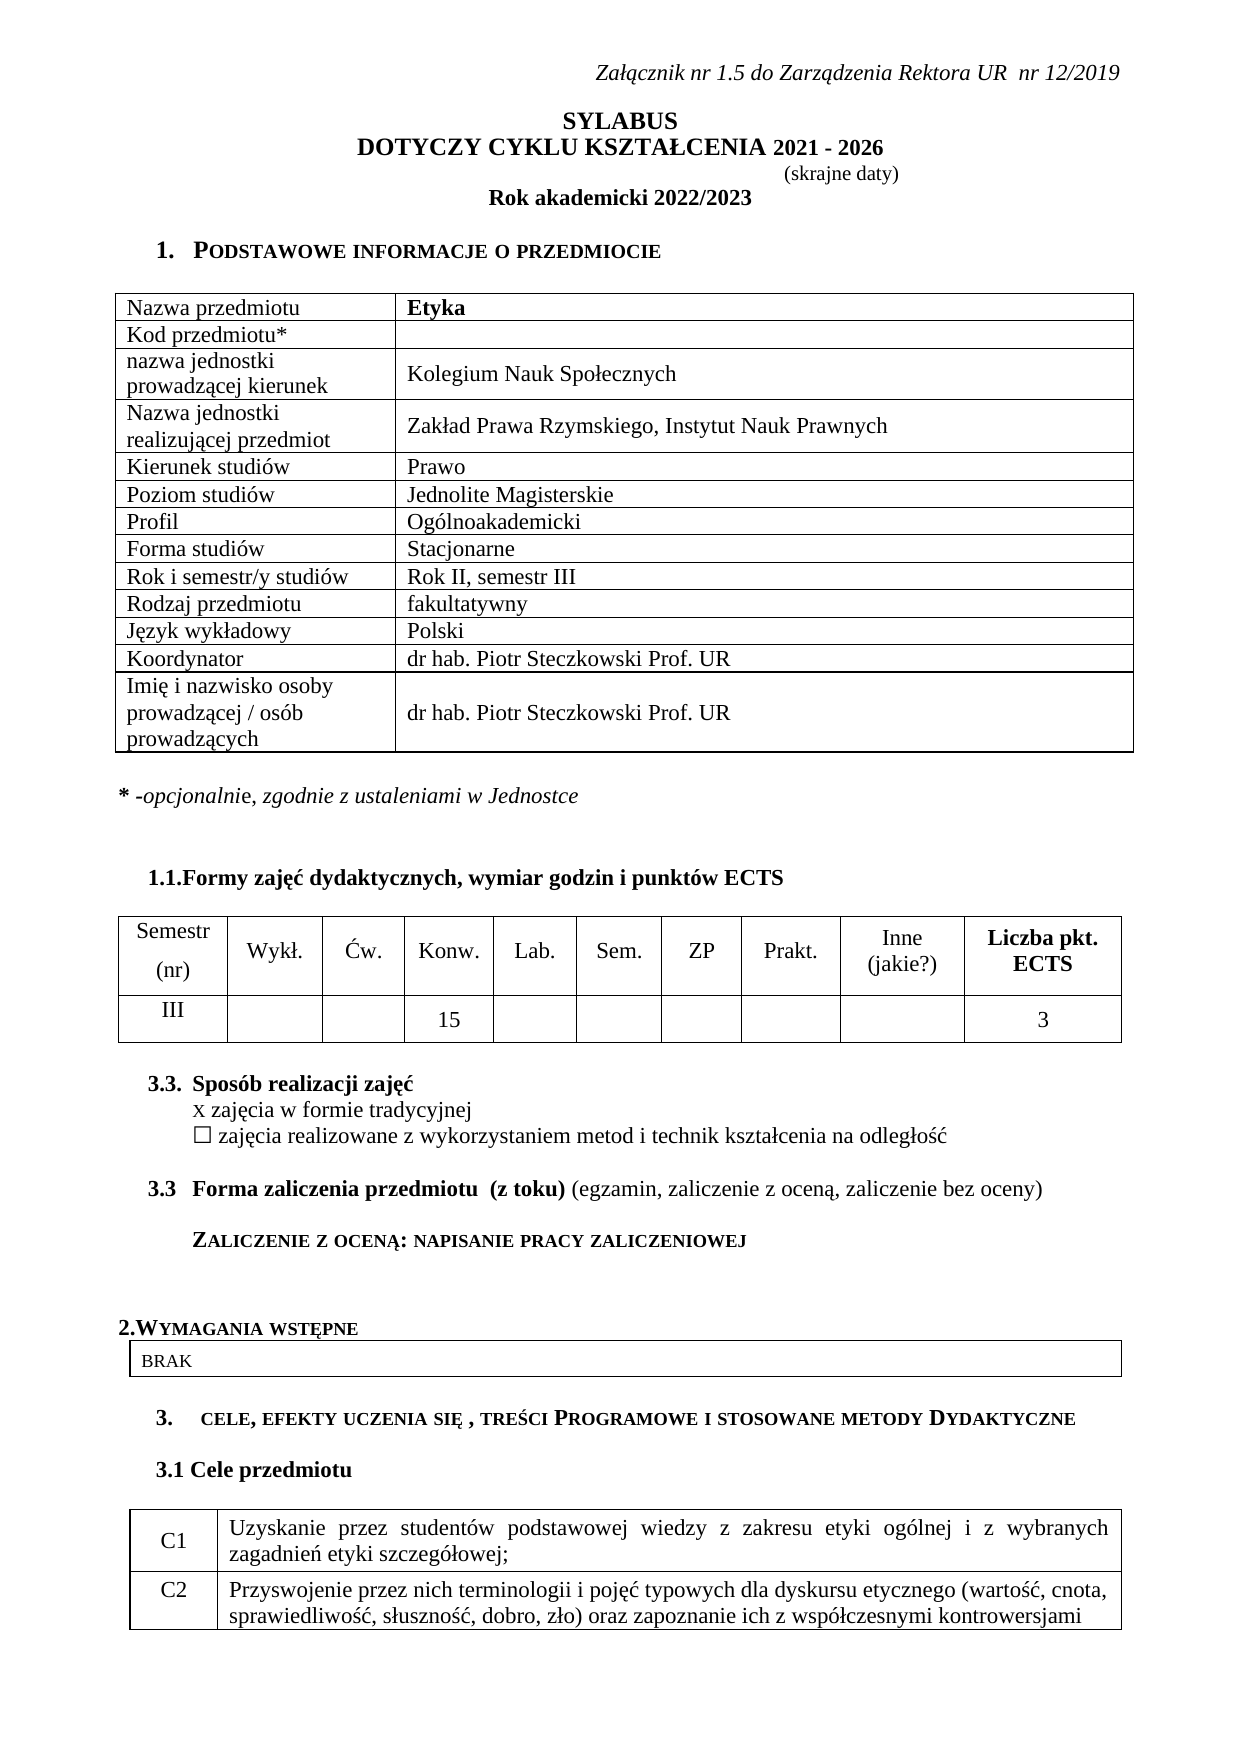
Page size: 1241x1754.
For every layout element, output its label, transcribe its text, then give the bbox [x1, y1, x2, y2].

table_header Wykł. [228, 917, 322, 995]
table_header Konw. [405, 917, 493, 995]
text Rok akademicki 2022/2023 [118, 185, 1122, 210]
table_cell [742, 996, 840, 1042]
table_header Prakt. [742, 917, 840, 995]
table_cell nazwa jednostki prowadzącej kierunek [116, 349, 395, 398]
text 2.Wymagania wstępne [118, 1314, 1122, 1340]
table_cell Rodzaj przedmiotu [116, 590, 395, 617]
text * -opcjonalnie, zgodnie z ustaleniami w Jednostce [118, 782, 1122, 808]
text SYLABUS [118, 106, 1122, 135]
table_header Uzyskanie przez studentów podstawowej wiedzy z zakresu etyki ogólnej i z wybranych zagadnień etyki szczegółowej; [218, 1510, 1121, 1571]
table_cell Kierunek studiów [116, 453, 395, 479]
table_cell [228, 996, 322, 1042]
table_header Sem. [577, 917, 661, 995]
table_cell Nazwa jednostki realizującej przedmiot [116, 400, 395, 452]
table_header Inne (jakie?) [841, 917, 964, 995]
table_cell dr hab. Piotr Steczkowski Prof. UR [396, 673, 1133, 751]
table_cell Forma studiów [116, 535, 395, 562]
table_cell Jednolite Magisterskie [396, 481, 1133, 507]
table_cell Kolegium Nauk Społecznych [396, 349, 1133, 398]
table_cell Polski [396, 618, 1133, 644]
table_cell dr hab. Piotr Steczkowski Prof. UR [396, 645, 1133, 671]
list Sposób realizacji zajęć [148, 1069, 1122, 1096]
table_cell Zakład Prawa Rzymskiego, Instytut Nauk Prawnych [396, 400, 1133, 452]
list Podstawowe informacje o przedmiocie [156, 235, 1122, 264]
text Załącznik nr 1.5 do Zarządzenia Rektora UR nr 12/2019 [118, 59, 1122, 86]
table_cell fakultatywny [396, 590, 1133, 617]
text (skrajne daty) [118, 160, 1122, 185]
table_cell 3 [965, 996, 1121, 1042]
table_cell [323, 996, 404, 1042]
table_cell Kod przedmiotu* [116, 321, 395, 347]
text Zaliczenie z oceną: napisanie pracy zaliczeniowej [118, 1226, 1122, 1253]
table_header Semestr (nr) [119, 917, 227, 995]
table_header Nazwa przedmiotu [116, 294, 395, 320]
text ☐ zajęcia realizowane z wykorzystaniem metod i technik kształcenia na odległość [192, 1122, 1122, 1149]
table_header Etyka [396, 294, 1133, 320]
list Forma zaliczenia przedmiotu (z toku) (egzamin, zaliczenie z oceną, zaliczenie bez oceny) [148, 1175, 1122, 1201]
text DOTYCZY CYKLU KSZTAŁCENIA 2021 - 2026 [118, 135, 1122, 160]
table_cell Poziom studiów [116, 481, 395, 507]
table_cell [841, 996, 964, 1042]
table_header Ćw. [323, 917, 404, 995]
table_cell Rok II, semestr III [396, 563, 1133, 589]
table_cell [494, 996, 576, 1042]
table_cell Prawo [396, 453, 1133, 479]
table_header brak [131, 1341, 1121, 1376]
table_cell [218, 1572, 1121, 1629]
table_header ZP [662, 917, 741, 995]
table_cell Stacjonarne [396, 535, 1133, 562]
text x zajęcia w formie tradycyjnej [192, 1096, 1122, 1122]
table_header C1 [131, 1510, 217, 1571]
text 1.1.Formy zajęć dydaktycznych, wymiar godzin i punktów ECTS [148, 863, 1122, 890]
table_cell 15 [405, 996, 493, 1042]
table_cell Ogólnoakademicki [396, 508, 1133, 534]
list cele, efekty uczenia się , treści Programowe i stosowane metody Dydaktyczne [156, 1403, 1122, 1430]
table_cell III [119, 996, 227, 1042]
table_header Liczba pkt. ECTS [965, 917, 1121, 995]
text 3.1 Cele przedmiotu [156, 1456, 1122, 1483]
table_cell Koordynator [116, 645, 395, 671]
table_header Lab. [494, 917, 576, 995]
table_cell C2 [131, 1572, 217, 1629]
table_cell [396, 321, 1133, 347]
table_cell [577, 996, 661, 1042]
table_cell Rok i semestr/y studiów [116, 563, 395, 589]
table_cell Profil [116, 508, 395, 534]
table_cell [662, 996, 741, 1042]
table_cell Język wykładowy [116, 618, 395, 644]
table_cell Imię i nazwisko osoby prowadzącej / osób prowadzących [116, 673, 395, 751]
